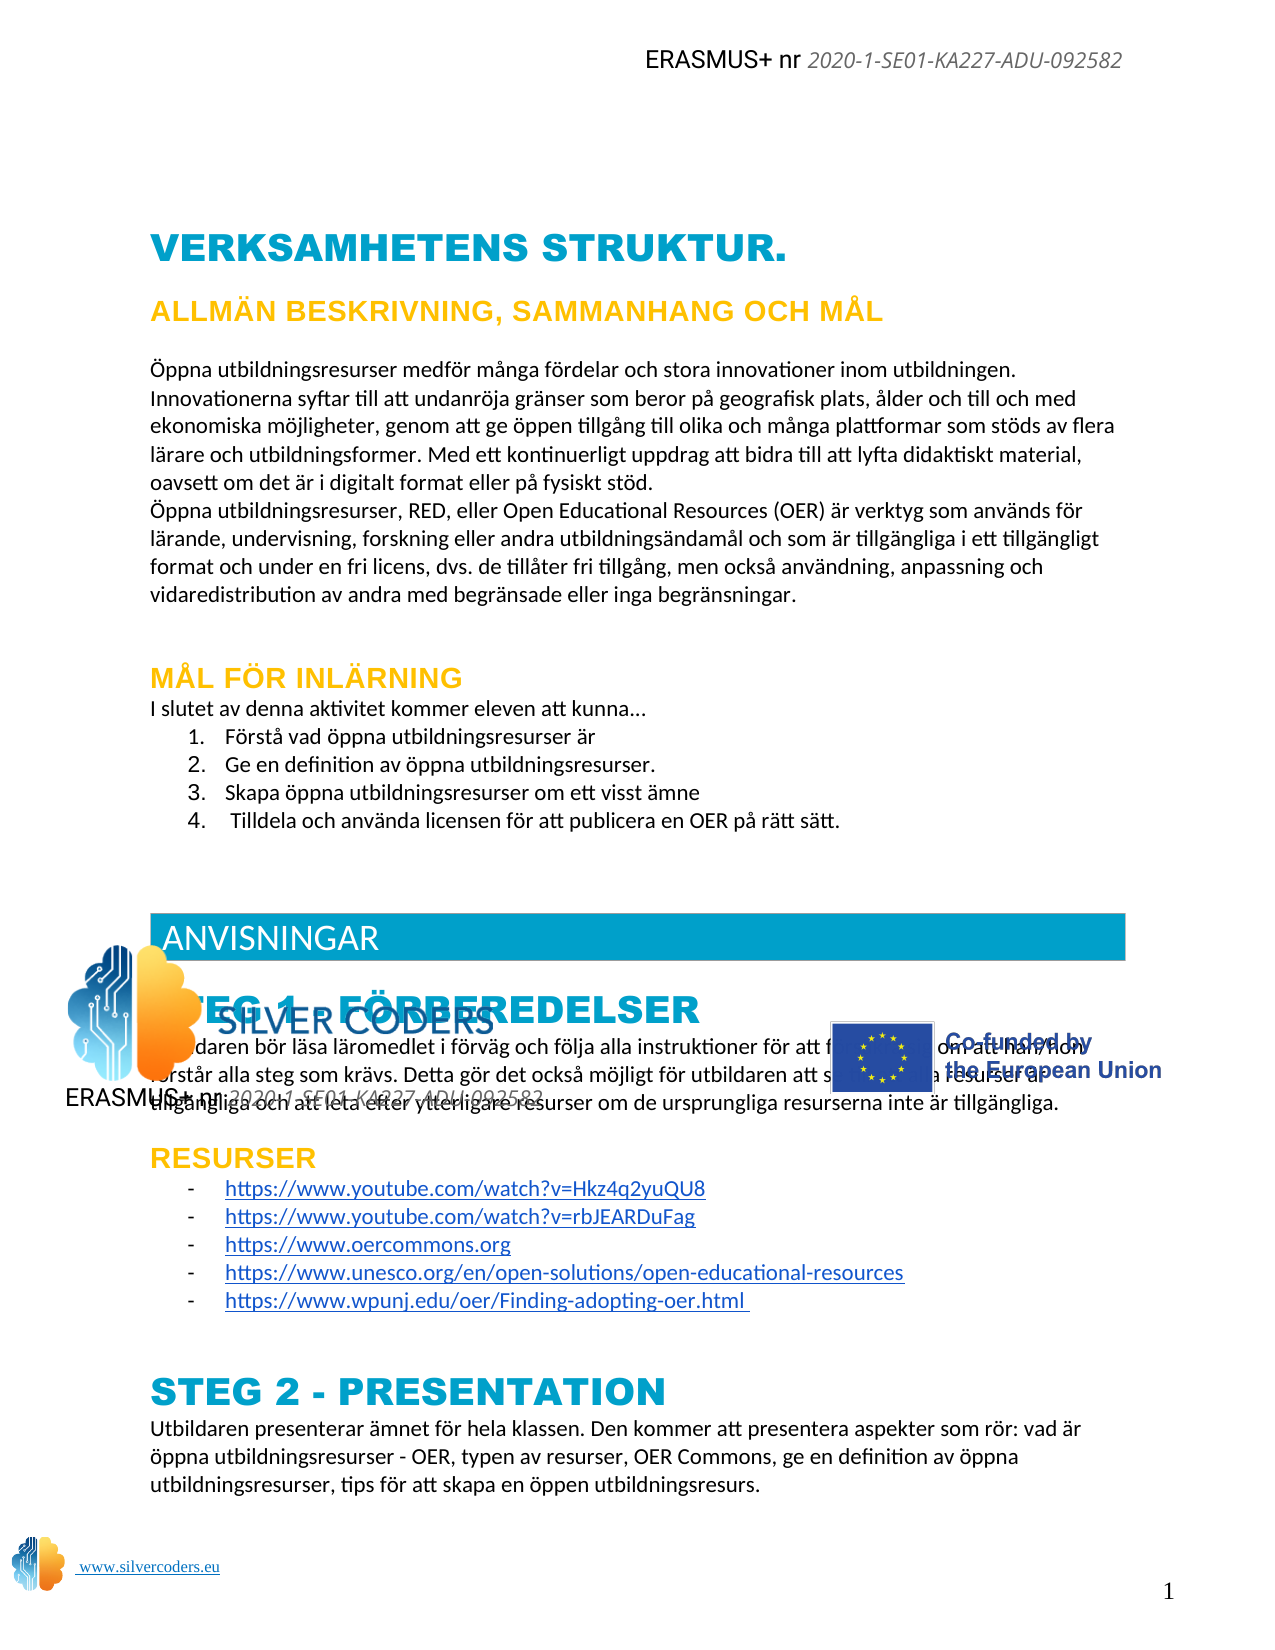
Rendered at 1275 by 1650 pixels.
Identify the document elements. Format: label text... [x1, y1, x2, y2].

text I slutet av denna aktivitet kommer eleven att kunna... [150, 694, 1125, 722]
list Tilldela och använda licensen för att publicera en OER på rätt sätt. [187, 806, 1125, 834]
table_header ANVISNINGAR [151, 914, 1125, 960]
text Utbildaren presenterar ämnet för hela klassen. Den kommer att presentera aspekter som rör: vad är öppna utbildningsresurser - OER, typen av resurser, OER Commons, ge en definition av öppna utbildningsresurser, tips för att skapa en öppen utbildningsresurs. [150, 1414, 1125, 1498]
text VERKSAMHETENS STRUKTUR. [150, 227, 1125, 269]
list https://www.wpunj.edu/oer/Finding-adopting-oer.html [187, 1287, 1125, 1314]
text Utbildaren bör läsa läromedlet i förväg och följa alla instruktioner för att försäkra sig om att han/hon förstår alla steg som krävs. Detta gör det också möjligt för utbildaren att se till att alla resurser är tillgängliga och att leta efter ytterligare resurser om de ursprungliga resurserna inte är tillgängliga. [150, 1032, 1125, 1116]
list Skapa öppna utbildningsresurser om ett visst ämne [187, 778, 1125, 806]
list https://www.youtube.com/watch?v=rbJEARDuFag [187, 1202, 1125, 1231]
picture [318, 945, 335, 950]
text STEG 1 - FÖRBEREDELSER [493, 989, 1125, 1032]
list https://www.oercommons.org [187, 1231, 1125, 1258]
list Förstå vad öppna utbildningsresurser är [187, 722, 1125, 750]
subtitle MÅL FÖR INLÄRNING [150, 661, 1125, 694]
text Öppna utbildningsresurser medför många fördelar och stora innovationer inom utbildningen. Innovationerna syftar till att undanröja gränser som beror på geografisk plats, ålder och till och med ekonomiska möjligheter, genom att ge öppen tillgång till olika och många plattformar som stöds av flera lärare och utbildningsformer. Med ett kontinuerligt uppdrag att bidra till att lyfta didaktiskt material, oavsett om det är i digitalt format eller på fysiskt stöd. [150, 356, 1125, 496]
picture [828, 1016, 1183, 1100]
text Öppna utbildningsresurser, RED, eller Open Educational Resources (OER) är verktyg som används för lärande, undervisning, forskning eller andra utbildningsändamål och som är tillgängliga i ett tillgängligt format och under en fri licens, dvs. de tillåter fri tillgång, men också användning, anpassning och vidaredistribution av andra med begränsade eller inga begränsningar. [150, 496, 1125, 608]
picture [241, 945, 253, 950]
text STEG 2 - PRESENTATION [150, 1371, 1125, 1414]
subtitle Allmän beskrivning, sammanhang och mål [150, 294, 1125, 328]
subtitle RESURSER [150, 1141, 1125, 1174]
picture [11, 1537, 65, 1591]
list https://www.youtube.com/watch?v=Hkz4q2yuQU8 [187, 1174, 1125, 1202]
list https://www.unesco.org/en/open-solutions/open-educational-resources [187, 1258, 1125, 1287]
list Ge en definition av öppna utbildningsresurser. [187, 750, 1125, 778]
picture [67, 945, 493, 1081]
